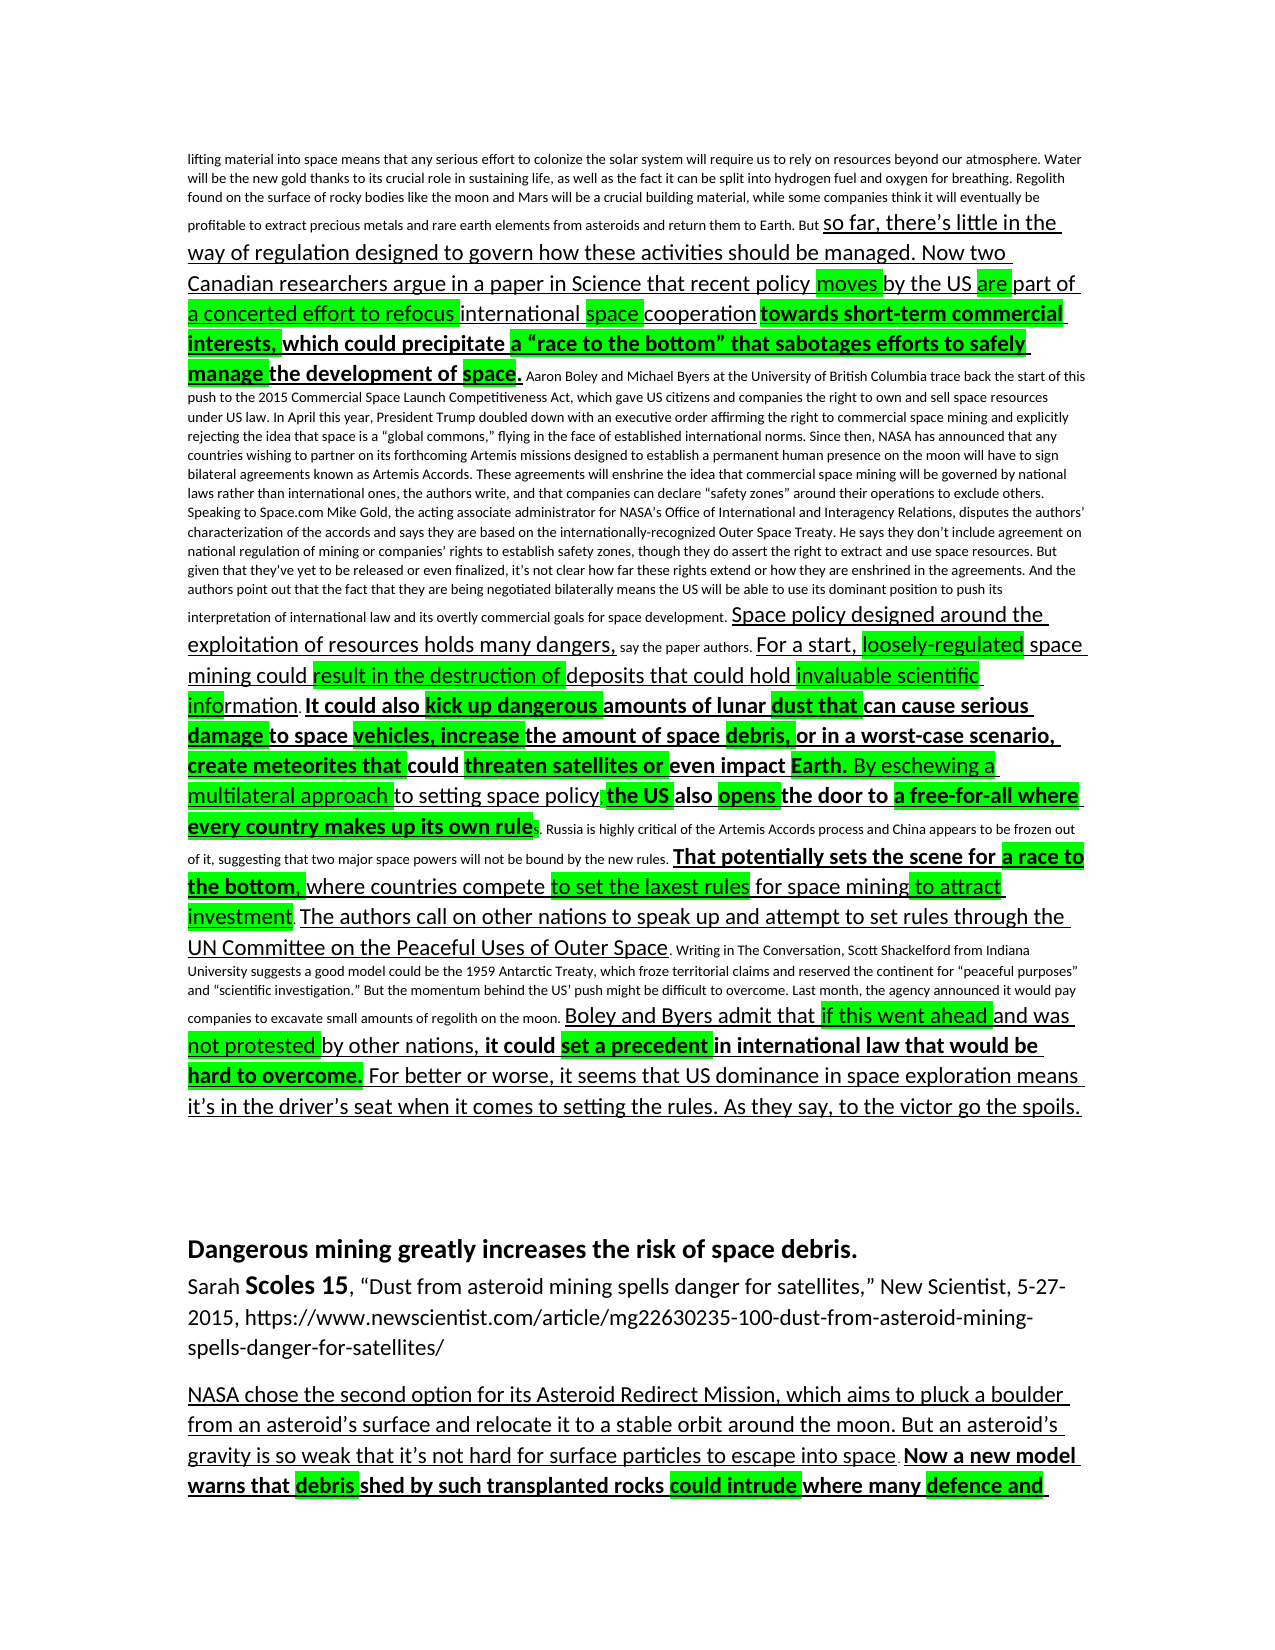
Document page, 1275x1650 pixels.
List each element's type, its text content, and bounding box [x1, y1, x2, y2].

subtitle Dangerous mining greatly increases the risk of space debris. [187, 1232, 1087, 1266]
text Sarah Scoles 15, “Dust from asteroid mining spells danger for satellites,” New Scientist, 5-27-2015, https://www.newscientist.com/article/mg22630235-100-dust-from-asteroid-mining-spells-danger-for-satellites/ [187, 1268, 1087, 1362]
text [187, 1380, 1087, 1499]
